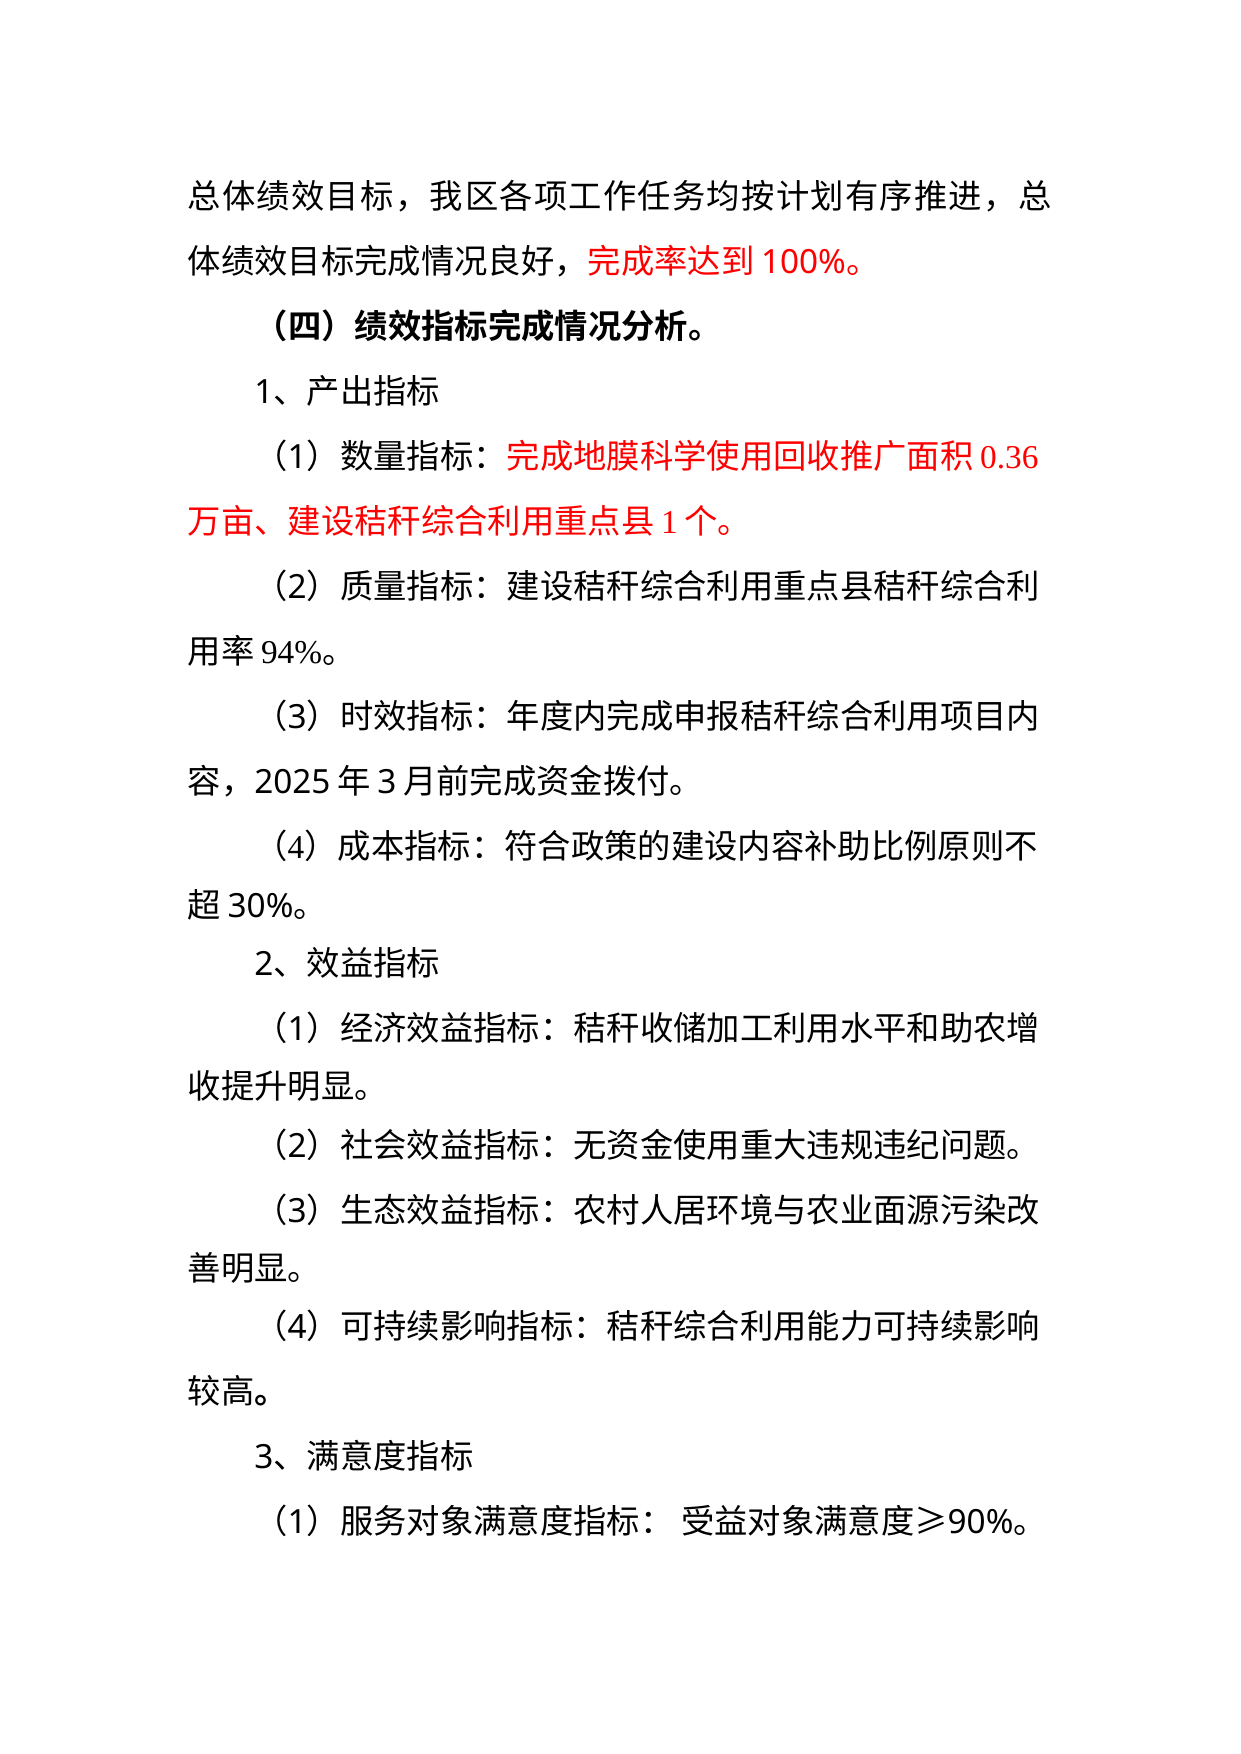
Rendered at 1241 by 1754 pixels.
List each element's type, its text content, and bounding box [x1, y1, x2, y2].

text （1）数量指标：完成地膜科学使用回收推广面积0.36万亩、建设秸秆综合利用重点县1个。 [187, 422, 1053, 552]
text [187, 162, 1053, 292]
text （3）时效指标：年度内完成申报秸秆综合利用项目内容，2025年3月前完成资金拨付。 [187, 682, 1053, 812]
text 1、产出指标 [187, 357, 1053, 422]
text （4）可持续影响指标：秸秆综合利用能力可持续影响较高。 [187, 1292, 1053, 1422]
text （四）绩效指标完成情况分析。 [187, 292, 1053, 357]
text （4）成本指标：符合政策的建设内容补助比例原则不超30%。 [187, 812, 1053, 929]
list （1）经济效益指标：秸秆收储加工利用水平和助农增收提升明显。 [187, 994, 1053, 1110]
text （3）生态效益指标：农村人居环境与农业面源污染改善明显。 [187, 1175, 1053, 1292]
text （2）社会效益指标：无资金使用重大违规违纪问题。 [187, 1110, 1053, 1175]
text （2）质量指标：建设秸秆综合利用重点县秸秆综合利用率94%。 [187, 552, 1053, 682]
text （1）服务对象满意度指标： 受益对象满意度≥90%。 [187, 1487, 1053, 1552]
text 2、效益指标 [187, 929, 1053, 994]
text 3、满意度指标 [187, 1422, 1053, 1487]
